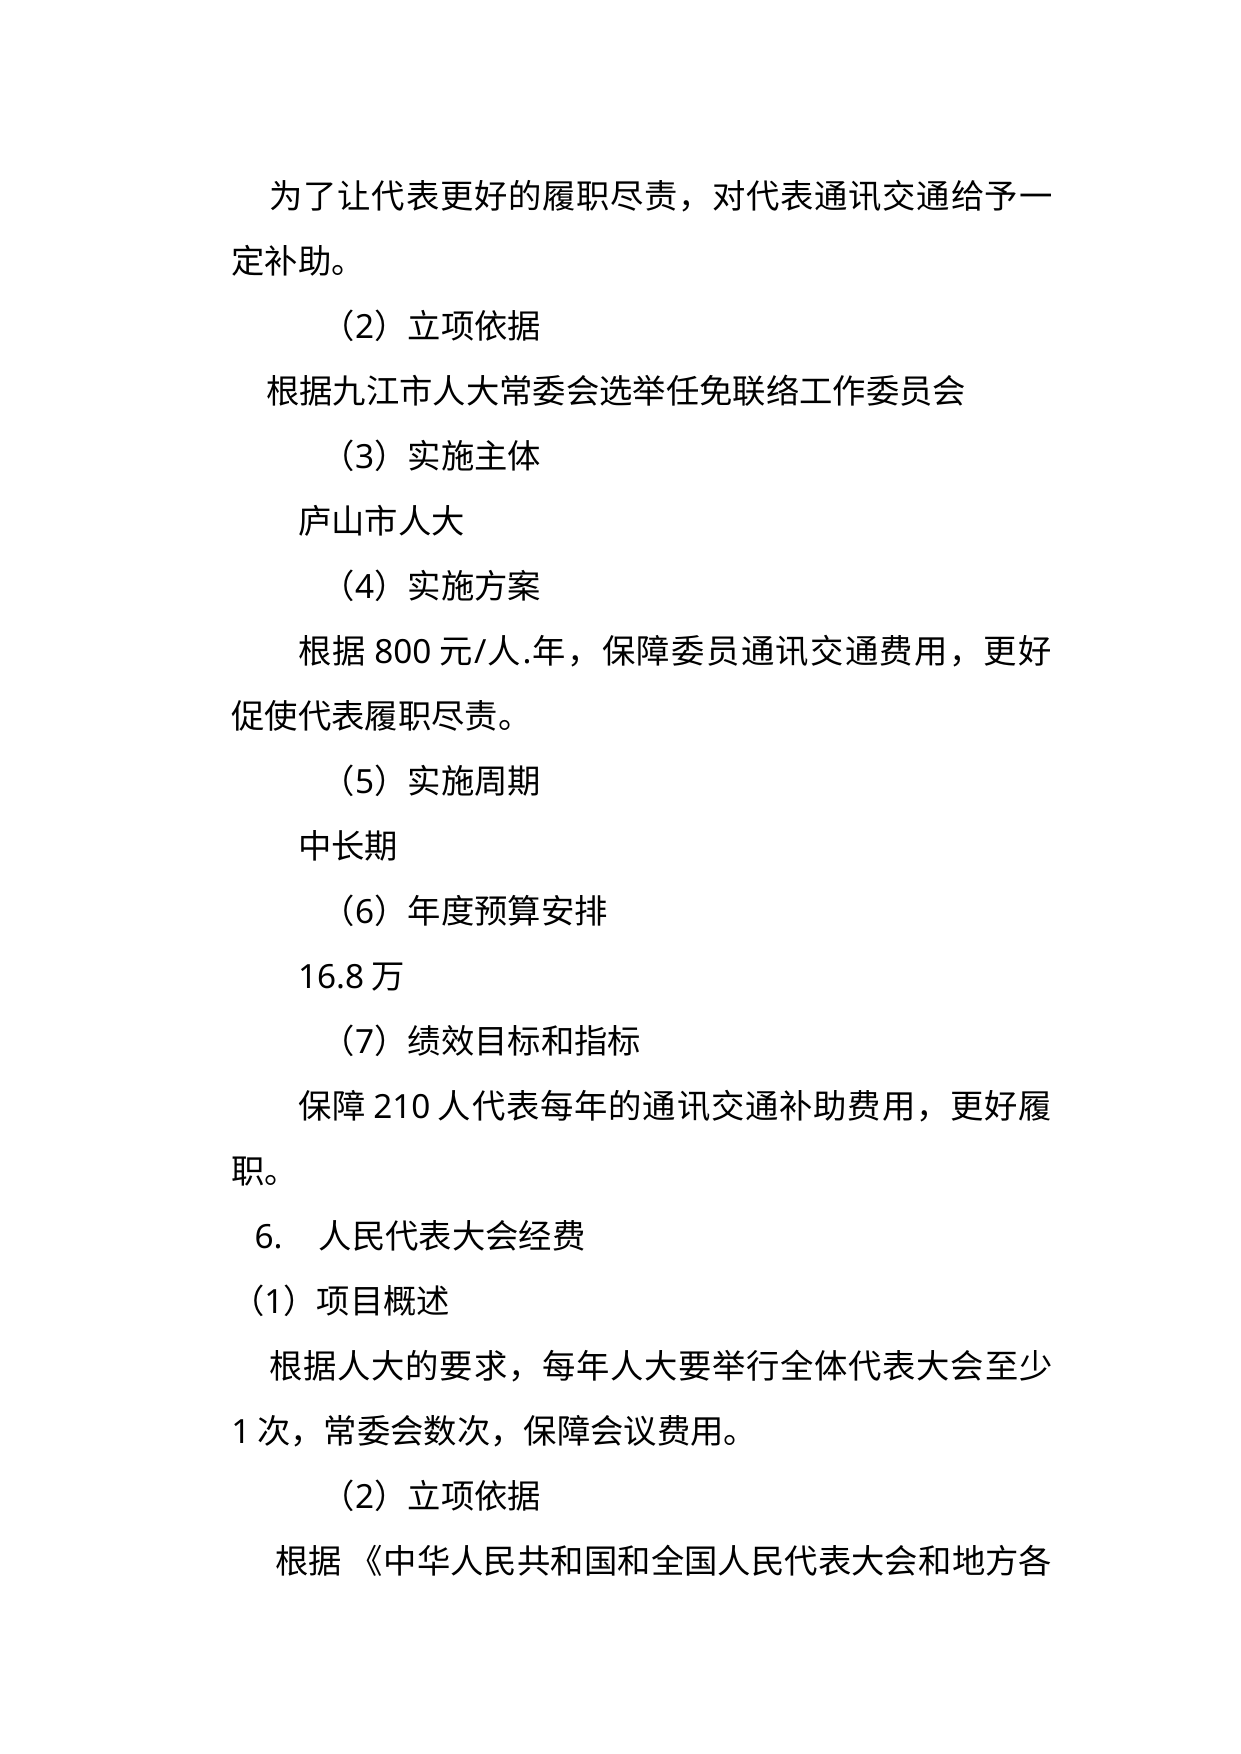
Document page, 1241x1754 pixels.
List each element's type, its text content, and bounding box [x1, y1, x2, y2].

list 人民代表大会经费 [187, 1202, 1053, 1267]
list 根据800元/人.年，保障委员通讯交通费用，更好促使代表履职尽责。 [231, 617, 1053, 747]
list 庐山市人大 [231, 487, 1053, 552]
text （2）立项依据 [304, 1462, 1053, 1527]
text （7）绩效目标和指标 [304, 1007, 1053, 1072]
text （6）年度预算安排 [304, 877, 1053, 942]
list 16.8万 [231, 942, 1053, 1007]
list 中长期 [231, 812, 1053, 877]
text （2）立项依据 [304, 292, 1053, 357]
list （1）项目概述 [187, 1267, 1053, 1332]
list 根据人大的要求，每年人大要举行全体代表大会至少1次，常委会数次，保障会议费用。 [231, 1332, 1053, 1462]
text （5）实施周期 [304, 747, 1053, 812]
list 根据九江市人大常委会选举任免联络工作委员会 [231, 357, 1053, 422]
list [231, 1527, 1053, 1592]
text （3）实施主体 [304, 422, 1053, 487]
list 保障210人代表每年的通讯交通补助费用，更好履职。 [231, 1072, 1053, 1202]
list 为了让代表更好的履职尽责，对代表通讯交通给予一定补助。 [231, 162, 1053, 292]
text （4）实施方案 [304, 552, 1053, 617]
